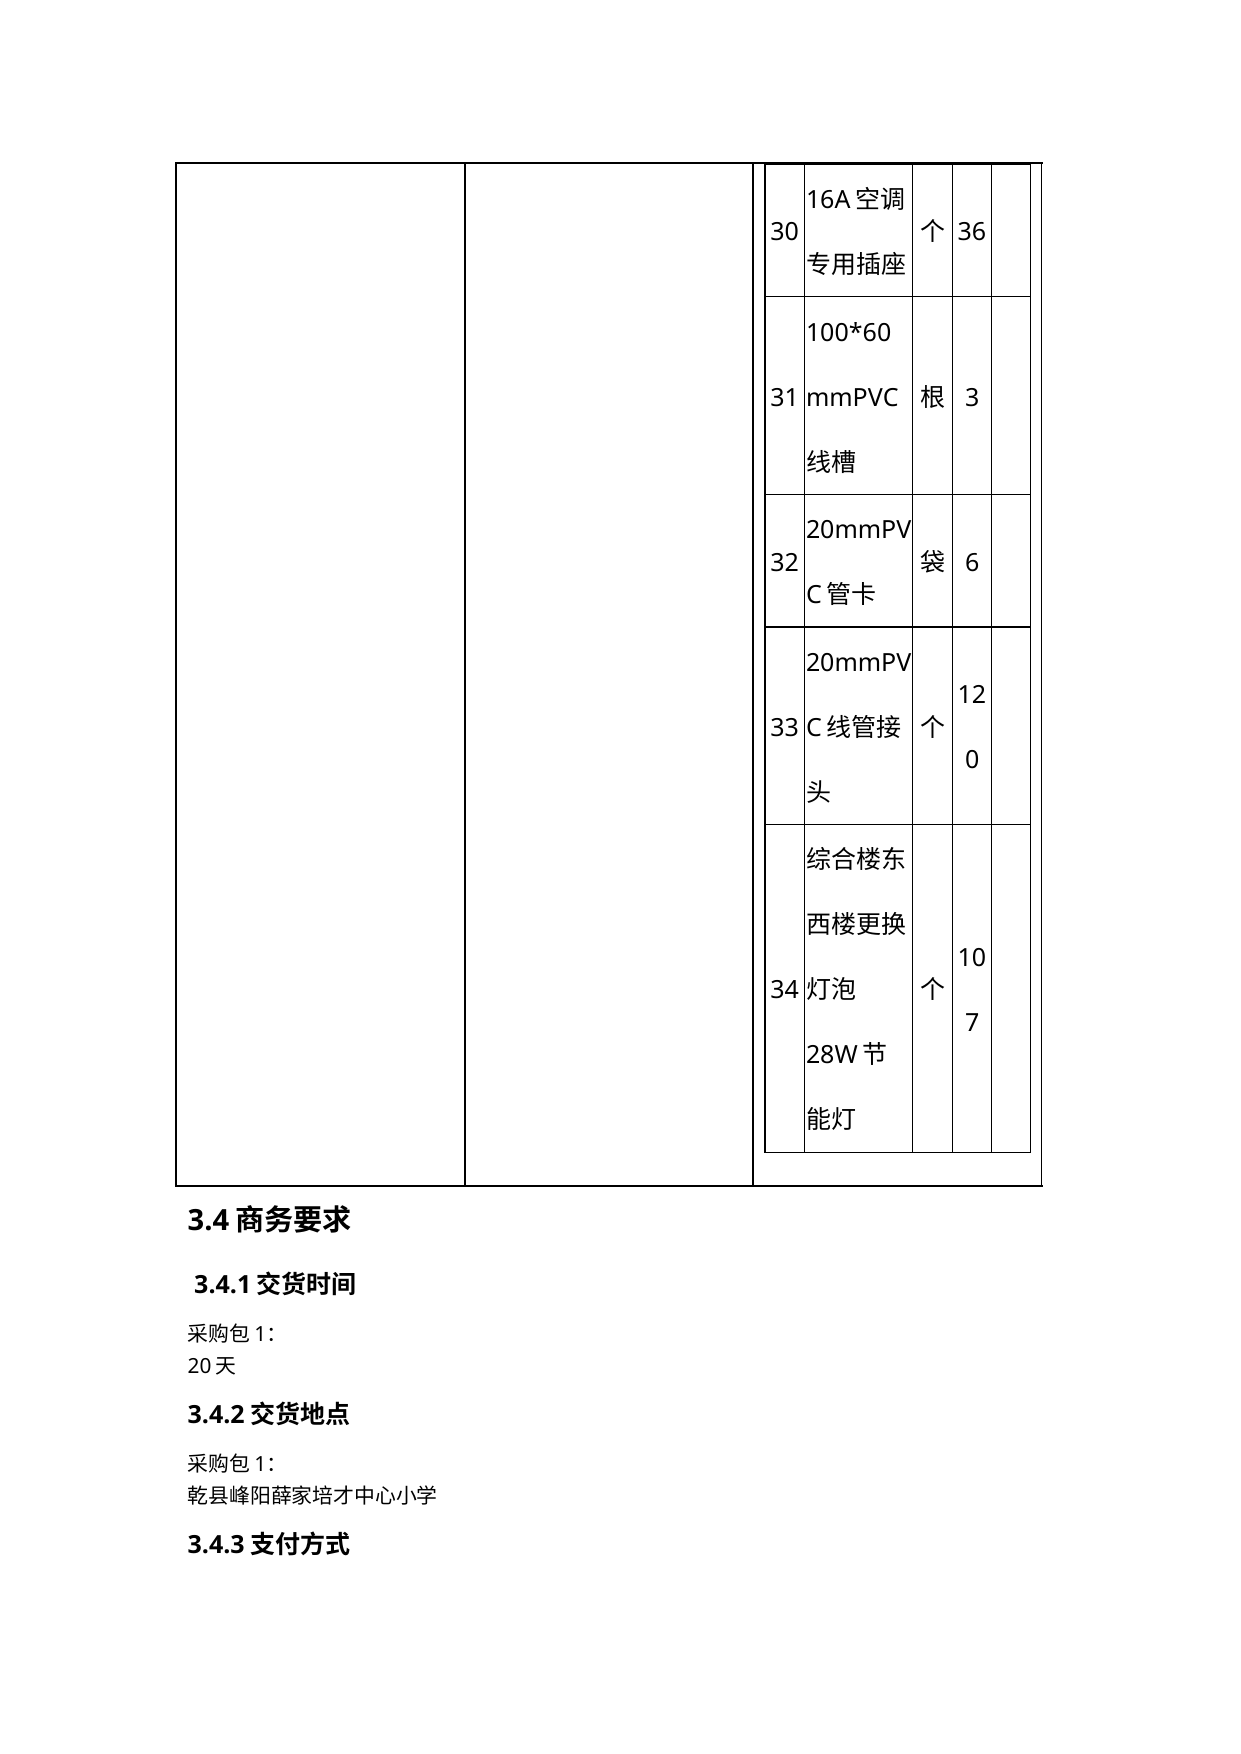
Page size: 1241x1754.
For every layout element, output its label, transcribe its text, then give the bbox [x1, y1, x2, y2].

text 3.4商务要求 [187, 1187, 1053, 1252]
table_cell [754, 164, 1041, 1185]
text 采购包1： [187, 1447, 1053, 1479]
text 20天 [187, 1349, 1053, 1382]
text 3.4.1交货时间 [187, 1252, 1053, 1317]
text 乾县峰阳薛家培才中心小学 [187, 1479, 1053, 1512]
text 3.4.3支付方式 [187, 1512, 1053, 1577]
table_cell [466, 164, 752, 1185]
text 3.4.2交货地点 [187, 1382, 1053, 1447]
table_cell 1 [177, 164, 464, 1185]
text 采购包1： [187, 1317, 1053, 1349]
